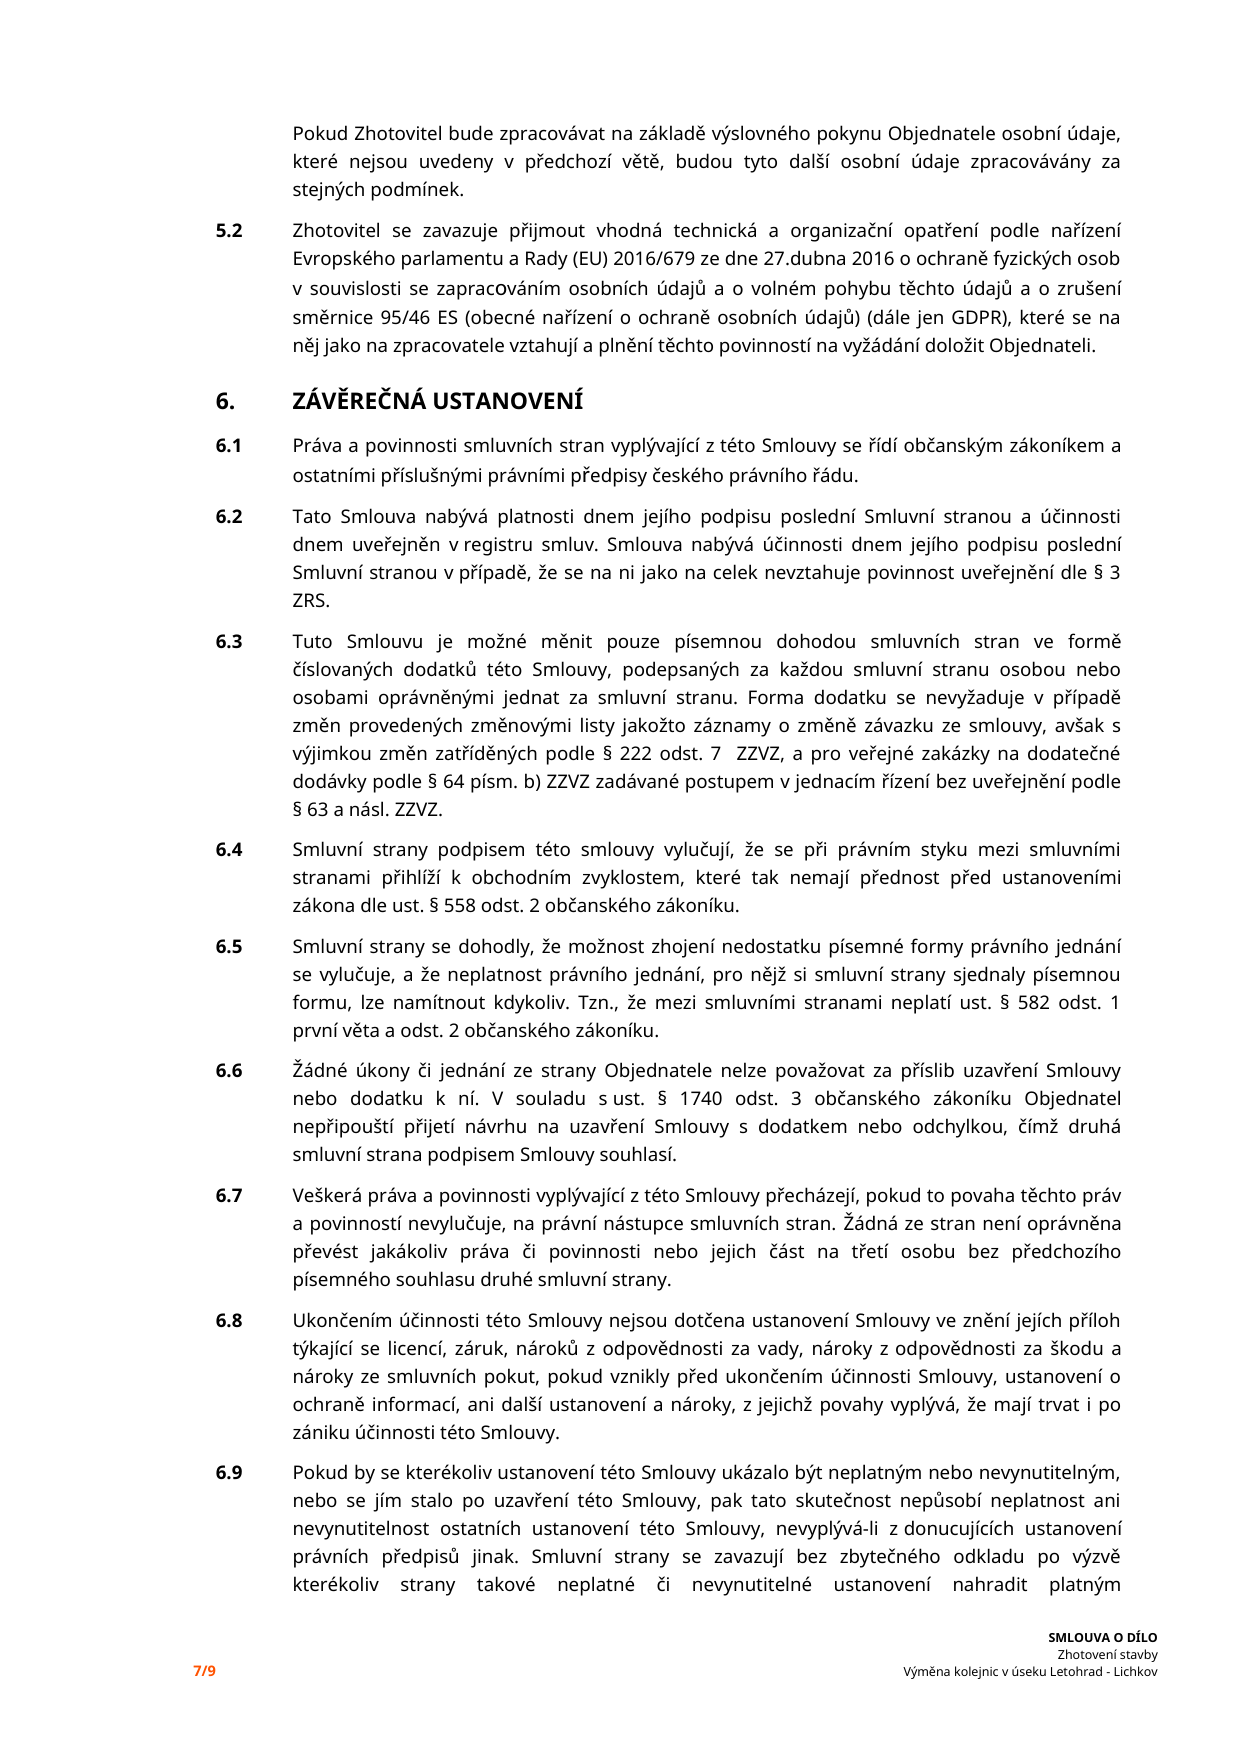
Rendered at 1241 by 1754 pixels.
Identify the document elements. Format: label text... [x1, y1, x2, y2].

text ZÁVĚREČNÁ USTANOVENÍ [216, 385, 1122, 416]
text Veškerá práva a povinnosti vyplývající z této Smlouvy přecházejí, pokud to povaha těchto práv a povinností nevylučuje, na právní nástupce smluvních stran. Žádná ze stran není oprávněna převést jakákoliv práva či povinnosti nebo jejich část na třetí osobu bez předchozího písemného souhlasu druhé smluvní strany. [216, 1182, 1122, 1292]
text Žádné úkony či jednání ze strany Objednatele nelze považovat za příslib uzavření Smlouvy nebo dodatku k ní. V souladu s ust. § 1740 odst. 3 občanského zákoníku Objednatel nepřipouští přijetí návrhu na uzavření Smlouvy s dodatkem nebo odchylkou, čímž druhá smluvní strana podpisem Smlouvy souhlasí. [216, 1058, 1122, 1167]
text Práva a povinnosti smluvních stran vyplývající z této Smlouvy se řídí občanským zákoníkem a ostatními příslušnými právními předpisy českého právního řádu. [216, 432, 1122, 488]
text Tuto Smlouvu je možné měnit pouze písemnou dohodou smluvních stran ve formě číslovaných dodatků této Smlouvy, podepsaných za každou smluvní stranu osobou nebo osobami oprávněnými jednat za smluvní stranu. Forma dodatku se nevyžaduje v případě změn provedených změnovými listy jakožto záznamy o změně závazku ze smlouvy, avšak s výjimkou změn zatříděných podle § 222 odst. 7 ZZVZ, a pro veřejné zakázky na dodatečné dodávky podle § 64 písm. b) ZZVZ zadávané postupem v jednacím řízení bez uveřejnění podle § 63 a násl. ZZVZ. [216, 628, 1122, 822]
text Tato Smlouva nabývá platnosti dnem jejího podpisu poslední Smluvní stranou a účinnosti dnem uveřejněn v registru smluv. Smlouva nabývá účinnosti dnem jejího podpisu poslední Smluvní stranou v případě, že se na ni jako na celek nevztahuje povinnost uveřejnění dle § 3 ZRS. [216, 503, 1122, 613]
text Smluvní strany se dohodly, že možnost zhojení nedostatku písemné formy právního jednání se vylučuje, a že neplatnost právního jednání, pro nějž si smluvní strany sjednaly písemnou formu, lze namítnout kdykoliv. Tzn., že mezi smluvními stranami neplatí ust. § 582 odst. 1 první věta a odst. 2 občanského zákoníku. [216, 933, 1122, 1043]
text Smluvní strany podpisem této smlouvy vylučují, že se při právním styku mezi smluvními stranami přihlíží k obchodním zvyklostem, které tak nemají přednost před ustanoveními zákona dle ust. § 558 odst. 2 občanského zákoníku. [216, 837, 1122, 918]
text Ukončením účinnosti této Smlouvy nejsou dotčena ustanovení Smlouvy ve znění jejích příloh týkající se licencí, záruk, nároků z odpovědnosti za vady, nároky z odpovědnosti za škodu a nároky ze smluvních pokut, pokud vznikly před ukončením účinnosti Smlouvy, ustanovení o ochraně informací, ani další ustanovení a nároky, z jejichž povahy vyplývá, že mají trvat i po zániku účinnosti této Smlouvy. [216, 1307, 1122, 1444]
text Zhotovitel se zavazuje přijmout vhodná technická a organizační opatření podle nařízení Evropského parlamentu a Rady (EU) 2016/679 ze dne 27.dubna 2016 o ochraně fyzických osob v souvislosti se zapracováním osobních údajů a o volném pohybu těchto údajů a o zrušení směrnice 95/46 ES (obecné nařízení o ochraně osobních údajů) (dále jen GDPR), které se na něj jako na zpracovatele vztahují a plnění těchto povinností na vyžádání doložit Objednateli. [216, 217, 1122, 357]
